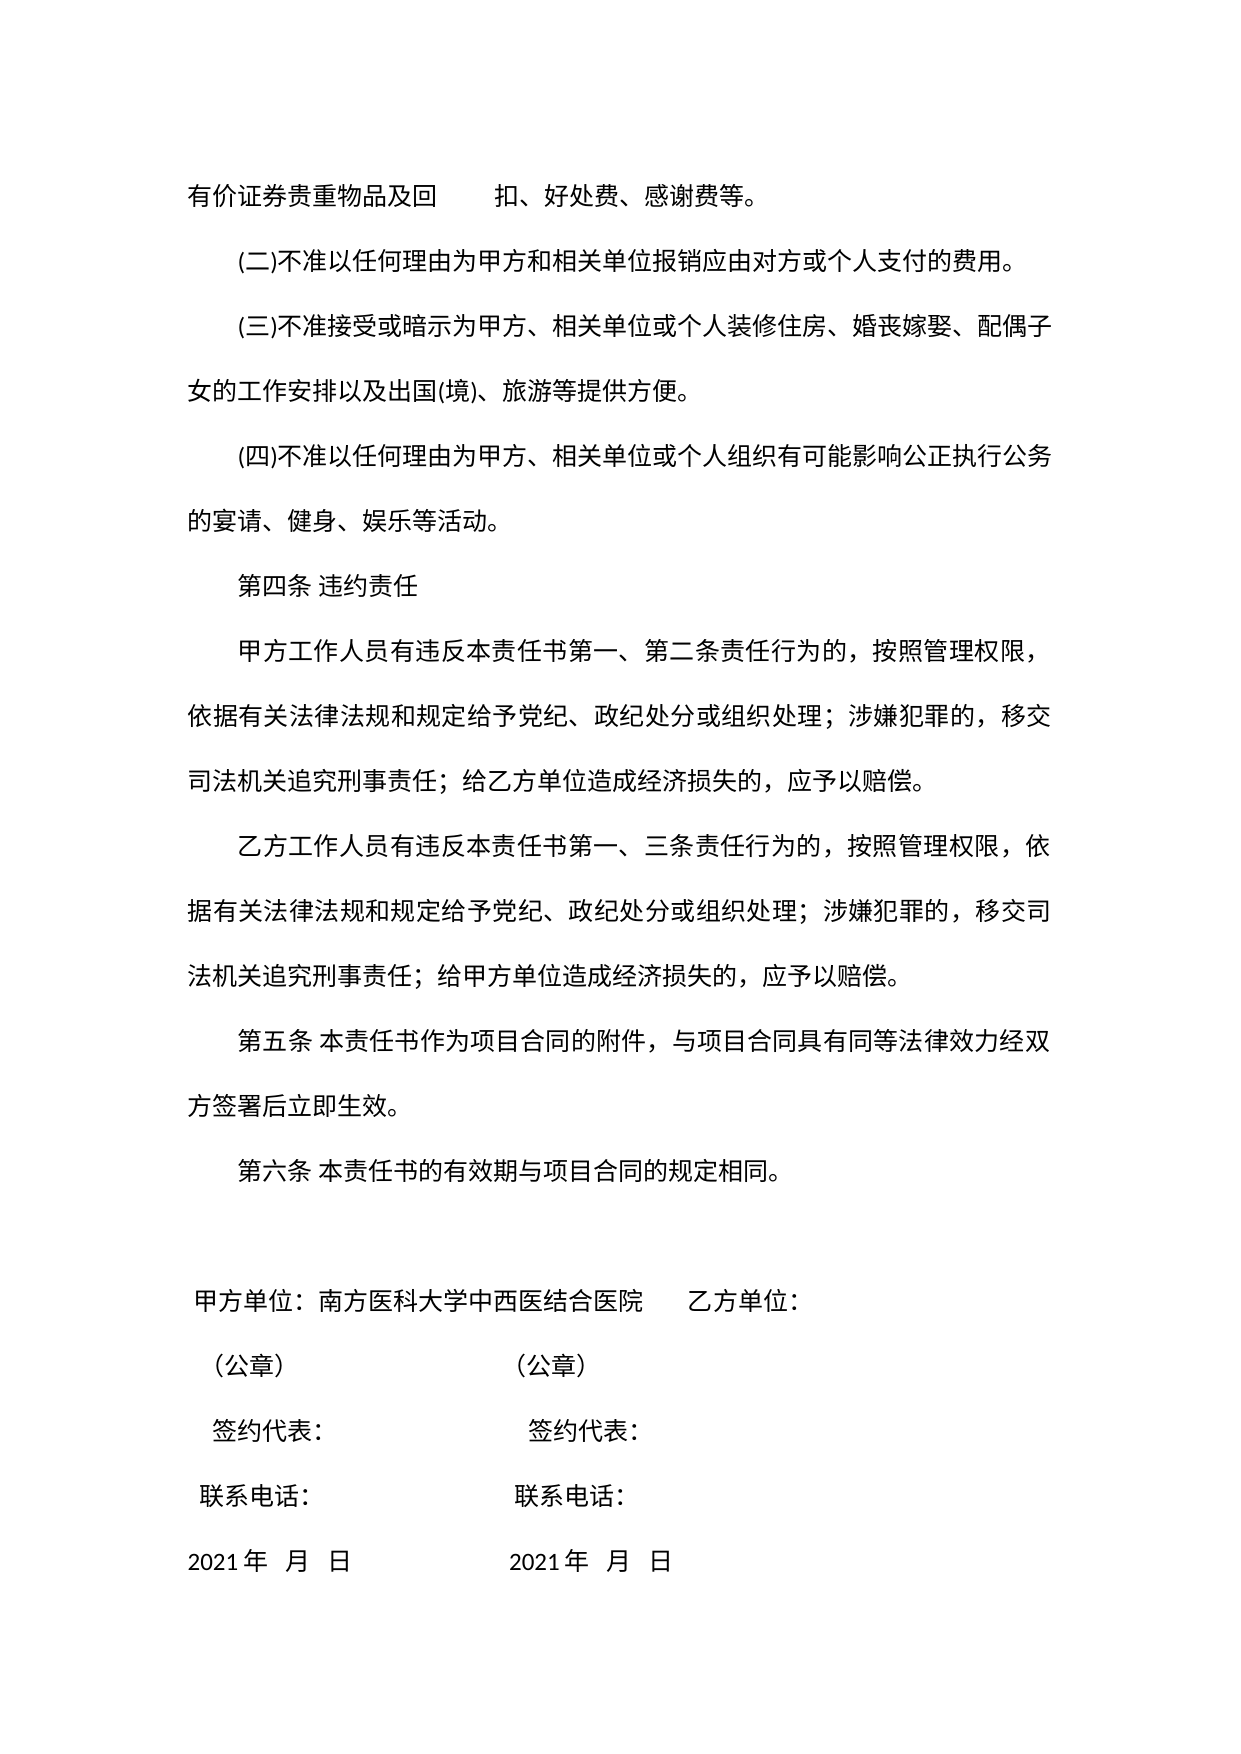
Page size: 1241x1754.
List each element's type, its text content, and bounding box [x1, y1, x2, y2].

text 2021年 月 日 2021年 月 日 [187, 1527, 1053, 1592]
text 第六条 本责任书的有效期与项目合同的规定相同。 [187, 1137, 1053, 1202]
text 签约代表： 签约代表： [187, 1397, 1053, 1462]
text (三)不准接受或暗示为甲方、相关单位或个人装修住房、婚丧嫁娶、配偶子女的工作安排以及出国(境)、旅游等提供方便。 [187, 292, 1053, 422]
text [187, 162, 1053, 227]
text (二)不准以任何理由为甲方和相关单位报销应由对方或个人支付的费用。 [187, 227, 1053, 292]
text 甲方单位：南方医科大学中西医结合医院 乙方单位： [187, 1267, 1053, 1332]
text (四)不准以任何理由为甲方、相关单位或个人组织有可能影响公正执行公务的宴请、健身、娱乐等活动。 [187, 422, 1053, 552]
text （公章） （公章） [187, 1332, 1053, 1397]
text 第四条 违约责任 [187, 552, 1053, 617]
text 联系电话： 联系电话： [187, 1462, 1053, 1527]
text 甲方工作人员有违反本责任书第一、第二条责任行为的，按照管理权限，依据有关法律法规和规定给予党纪、政纪处分或组织处理；涉嫌犯罪的，移交司法机关追究刑事责任；给乙方单位造成经济损失的，应予以赔偿。 [187, 617, 1053, 812]
text 乙方工作人员有违反本责任书第一、三条责任行为的，按照管理权限，依据有关法律法规和规定给予党纪、政纪处分或组织处理；涉嫌犯罪的，移交司法机关追究刑事责任；给甲方单位造成经济损失的，应予以赔偿。 [187, 812, 1053, 1007]
text 第五条 本责任书作为项目合同的附件，与项目合同具有同等法律效力经双方签署后立即生效。 [187, 1007, 1053, 1137]
